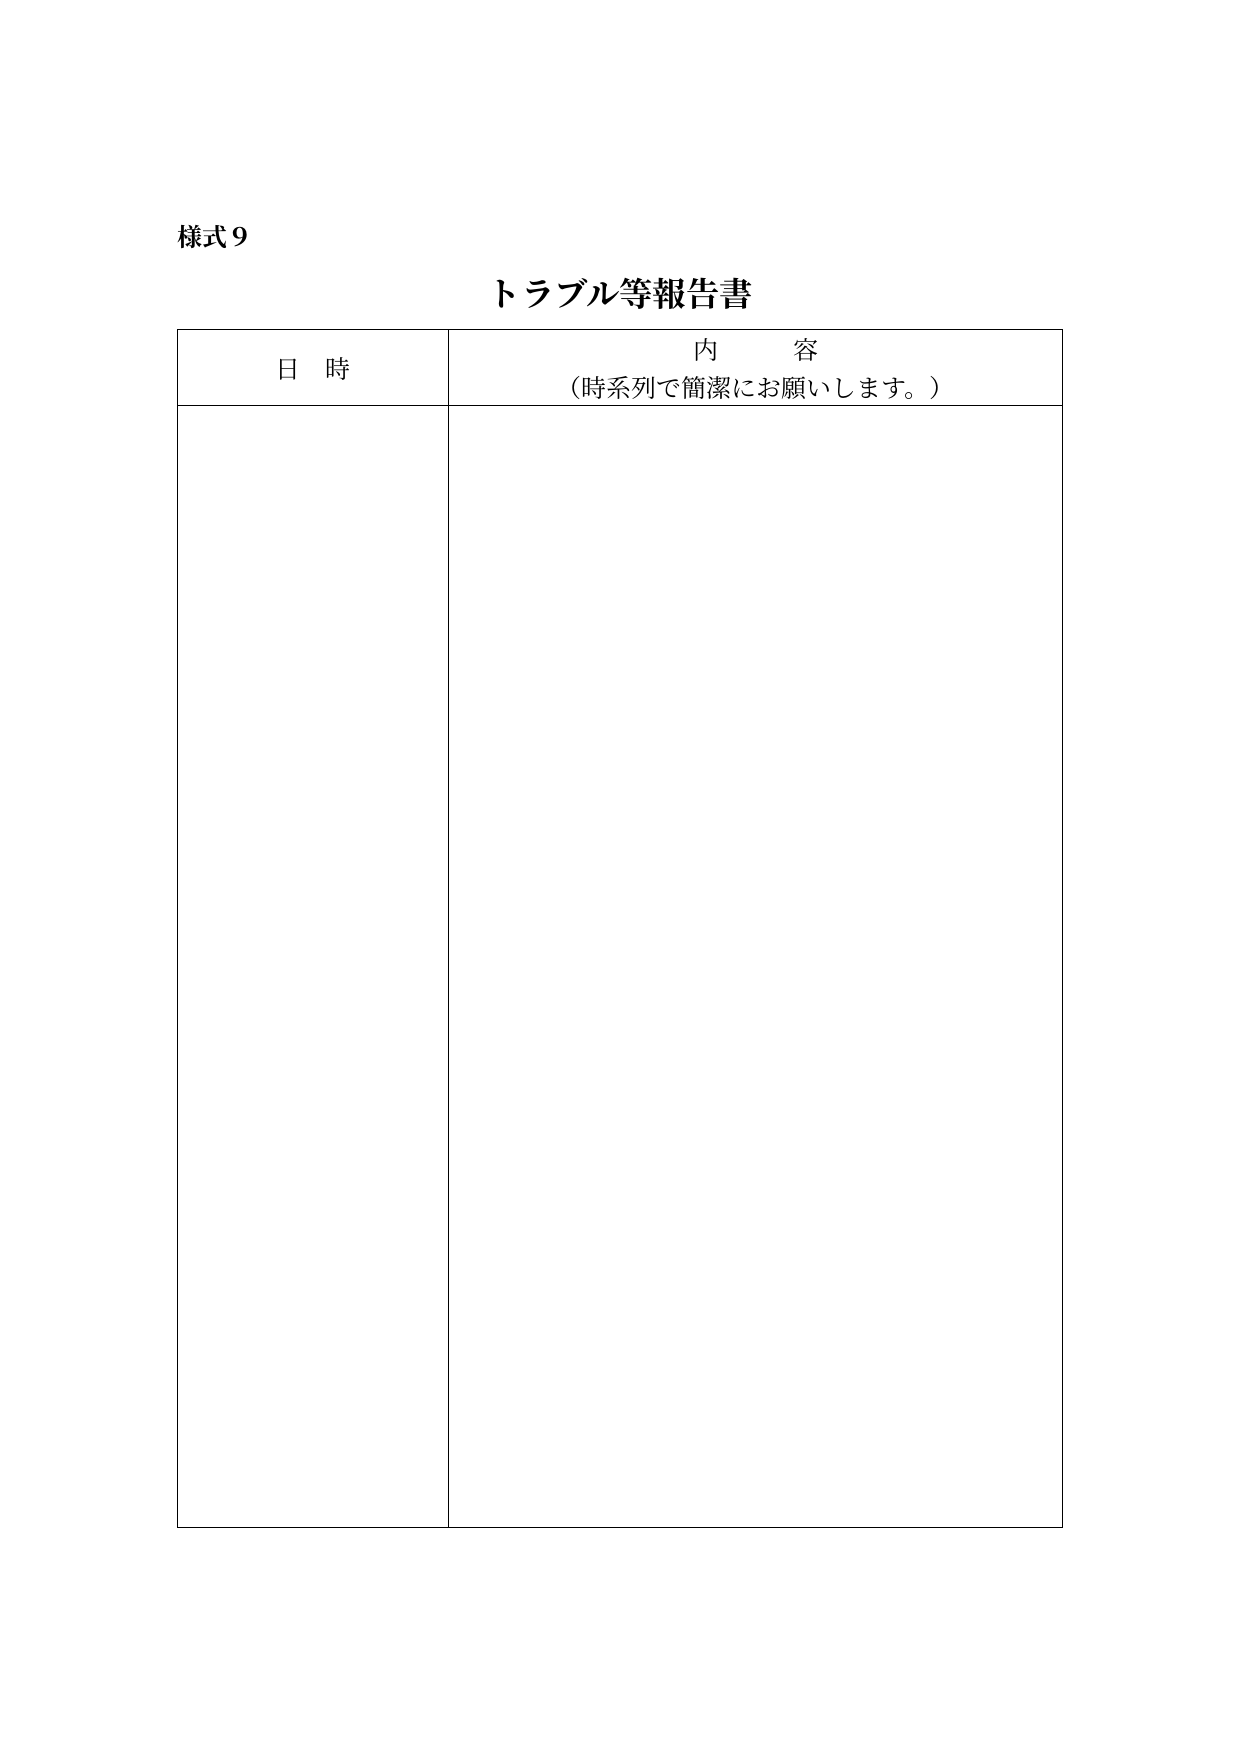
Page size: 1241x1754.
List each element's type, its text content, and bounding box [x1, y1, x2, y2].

text トラブル等報告書 [177, 254, 1063, 329]
table_cell [449, 406, 1062, 1527]
table_header 内 容 （時系列で簡潔にお願いします。） [449, 330, 1062, 405]
table_header 日 時 [178, 330, 448, 405]
table_cell [178, 406, 448, 1527]
text 様式９ [177, 217, 1063, 254]
